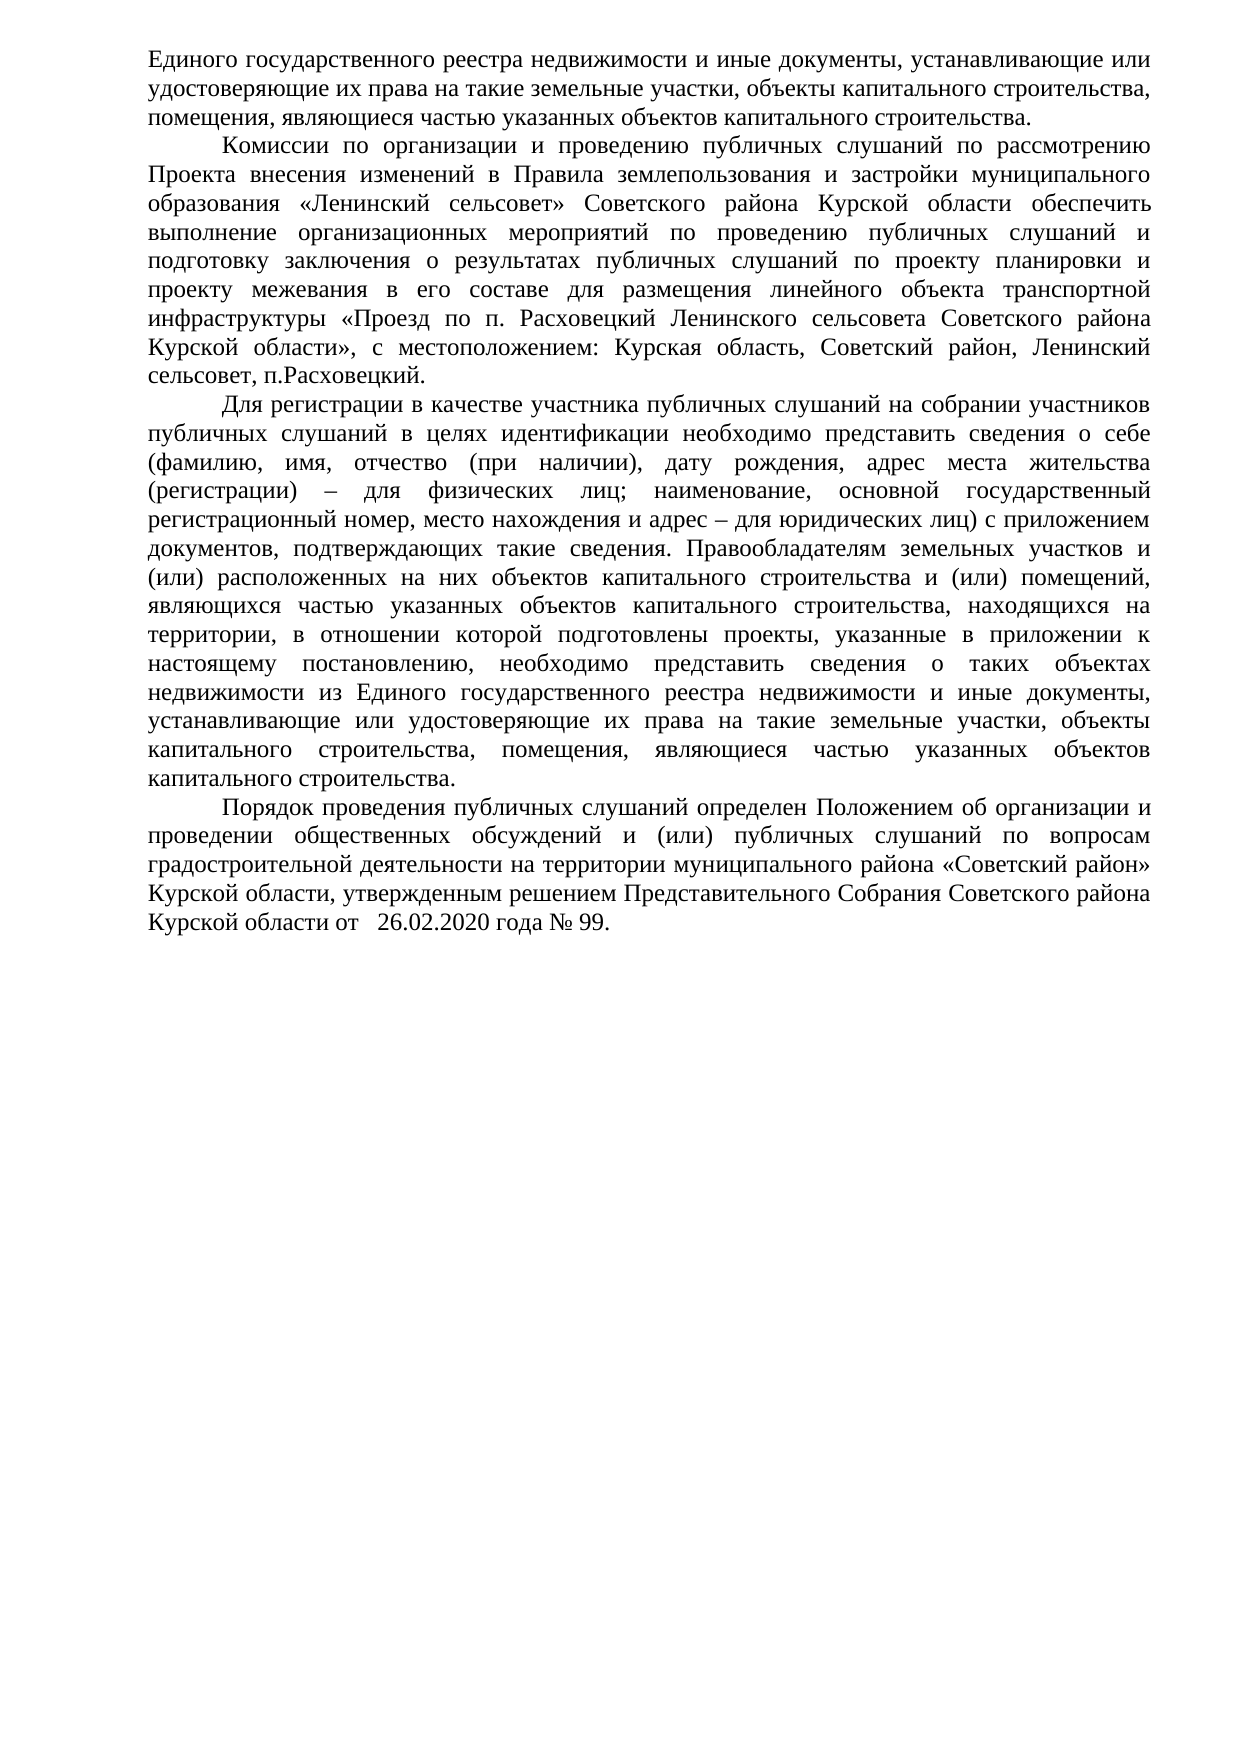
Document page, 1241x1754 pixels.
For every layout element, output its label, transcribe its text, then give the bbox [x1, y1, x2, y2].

text Для регистрации в качестве участника публичных слушаний на собрании участников публичных слушаний в целях идентификации необходимо представить сведения о себе (фамилию, имя, отчество (при наличии), дату рождения, адрес места жительства (регистрации) – для физических лиц; наименование, основной государственный регистрационный номер, место нахождения и адрес – для юридических лиц) с приложением документов, подтверждающих такие сведения. Правообладателям земельных участков и (или) расположенных на них объектов капитального строительства и (или) помещений, являющихся частью указанных объектов капитального строительства, находящихся на территории, в отношении которой подготовлены проекты, указанные в приложении к настоящему постановлению, необходимо представить сведения о таких объектах недвижимости из Единого государственного реестра недвижимости и иные документы, устанавливающие или удостоверяющие их права на такие земельные участки, объекты капитального строительства, помещения, являющиеся частью указанных объектов капитального строительства. [148, 389, 1152, 792]
text Комиссии по организации и проведению публичных слушаний по рассмотрению Проекта внесения изменений в Правила землепользования и застройки муниципального образования «Ленинский сельсовет» Советского района Курской области обеспечить выполнение организационных мероприятий по проведению публичных слушаний и подготовку заключения о результатах публичных слушаний по проекту планировки и проекту межевания в его составе для размещения линейного объекта транспортной инфраструктуры «Проезд по п. Расховецкий Ленинского сельсовета Советского pайона Курской области», с местоположением: Курская область, Советский район, Ленинский сельсовет, п.Расховецкий. [148, 131, 1152, 389]
text Порядок проведения публичных слушаний определен Положением об организации и проведении общественных обсуждений и (или) публичных слушаний по вопросам градостроительной деятельности на территории муниципального района «Советский район» Курской области, утвержденным решением Представительного Собрания Советского района Курской области от 26.02.2020 года № 99. [148, 792, 1152, 936]
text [148, 44, 1152, 131]
